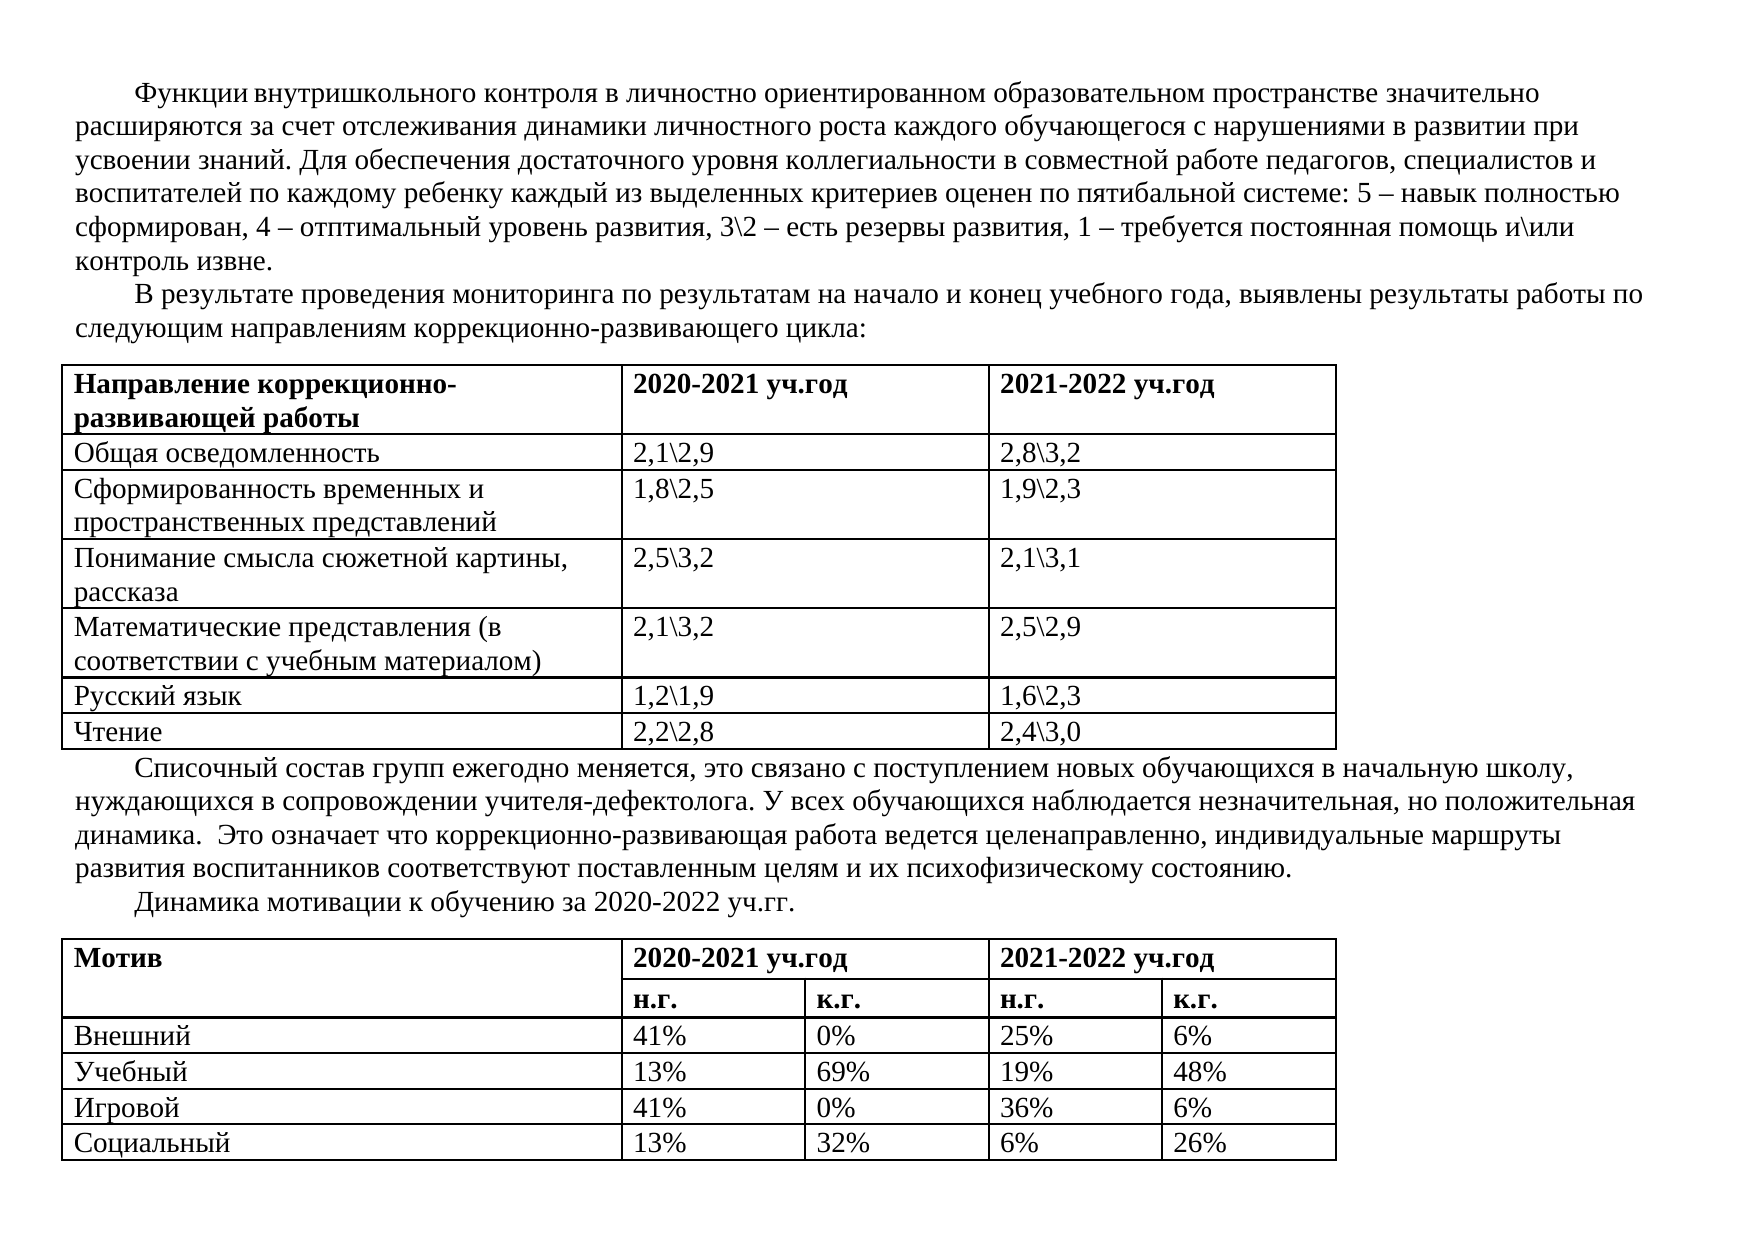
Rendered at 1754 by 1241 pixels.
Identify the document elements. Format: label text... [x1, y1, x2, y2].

table_header Направление коррекционно-развивающей работы [63, 366, 621, 433]
table_cell 6% [1163, 1090, 1335, 1123]
table_cell 0% [806, 1090, 988, 1123]
table_cell 2,1\2,9 [623, 435, 988, 469]
table_cell 36% [990, 1090, 1161, 1123]
table_header 2020-2021 уч.год [623, 366, 988, 433]
table_cell 1,8\2,5 [623, 471, 988, 538]
table_cell 41% [623, 1090, 804, 1123]
table_cell н.г. [623, 980, 804, 1016]
table_cell Общая осведомленность [63, 435, 621, 469]
table_cell 1,6\2,3 [990, 679, 1335, 712]
table_cell 19% [990, 1054, 1161, 1088]
table_cell 6% [990, 1125, 1161, 1159]
table_cell 48% [1163, 1054, 1335, 1088]
table_cell 2,2\2,8 [623, 714, 988, 748]
table_cell Русский язык [63, 679, 621, 712]
table_cell 13% [623, 1125, 804, 1159]
table_cell 0% [806, 1019, 988, 1052]
text Списочный состав групп ежегодно меняется, это связано с поступлением новых обучающихся в начальную школу, нуждающихся в сопровождении учителя-дефектолога. У всех обучающихся наблюдается незначительная, но положительная динамика. Это означает что коррекционно-развивающая работа ведется целенаправленно, индивидуальные маршруты развития воспитанников соответствуют поставленным целям и их психофизическому состоянию. [75, 750, 1679, 884]
table_cell 2,5\2,9 [990, 609, 1335, 676]
table_cell 26% [1163, 1125, 1335, 1159]
table_cell Математические представления (в соответствии с учебным материалом) [63, 609, 621, 676]
table_cell 41% [623, 1019, 804, 1052]
table_cell Сформированность временных и пространственных представлений [63, 471, 621, 538]
table_cell 2,1\3,1 [990, 540, 1335, 607]
table_header Мотив [63, 940, 621, 1016]
table_header 2021-2022 уч.год [990, 940, 1335, 978]
table_cell 2,5\3,2 [623, 540, 988, 607]
text Функции внутришкольного контроля в личностно ориентированном образовательном пространстве значительно расширяются за счет отслеживания динамики личностного роста каждого обучающегося с нарушениями в развитии при усвоении знаний. Для обеспечения достаточного уровня коллегиальности в совместной работе педагогов, специалистов и воспитателей по каждому ребенку каждый из выделенных критериев оценен по пятибальной системе: 5 – навык полностью сформирован, 4 – отптимальный уровень развития, 3\2 – есть резервы развития, 1 – требуется постоянная помощь и\или контроль извне. [75, 75, 1679, 276]
table_header 2020-2021 уч.год [623, 940, 988, 978]
table_cell 13% [623, 1054, 804, 1088]
table_cell 25% [990, 1019, 1161, 1052]
table_cell Учебный [63, 1054, 621, 1088]
table_cell 69% [806, 1054, 988, 1088]
table_cell Социальный [63, 1125, 621, 1159]
table_cell к.г. [806, 980, 988, 1016]
text Динамика мотивации к обучению за 2020-2022 уч.гг. [75, 884, 1679, 917]
table_header 2021-2022 уч.год [990, 366, 1335, 433]
table_cell 1,9\2,3 [990, 471, 1335, 538]
table_cell Игровой [63, 1090, 621, 1123]
table_cell Внешний [63, 1019, 621, 1052]
table_cell 1,2\1,9 [623, 679, 988, 712]
table_cell 32% [806, 1125, 988, 1159]
text В результате проведения мониторинга по результатам на начало и конец учебного года, выявлены результаты работы по следующим направлениям коррекционно-развивающего цикла: [75, 276, 1679, 343]
table_cell н.г. [990, 980, 1161, 1016]
table_cell Чтение [63, 714, 621, 748]
table_cell 2,8\3,2 [990, 435, 1335, 469]
table_cell к.г. [1163, 980, 1335, 1016]
table_cell 2,1\3,2 [623, 609, 988, 676]
table_cell 2,4\3,0 [990, 714, 1335, 748]
table_cell 6% [1163, 1019, 1335, 1052]
table_cell Понимание смысла сюжетной картины, рассказа [63, 540, 621, 607]
